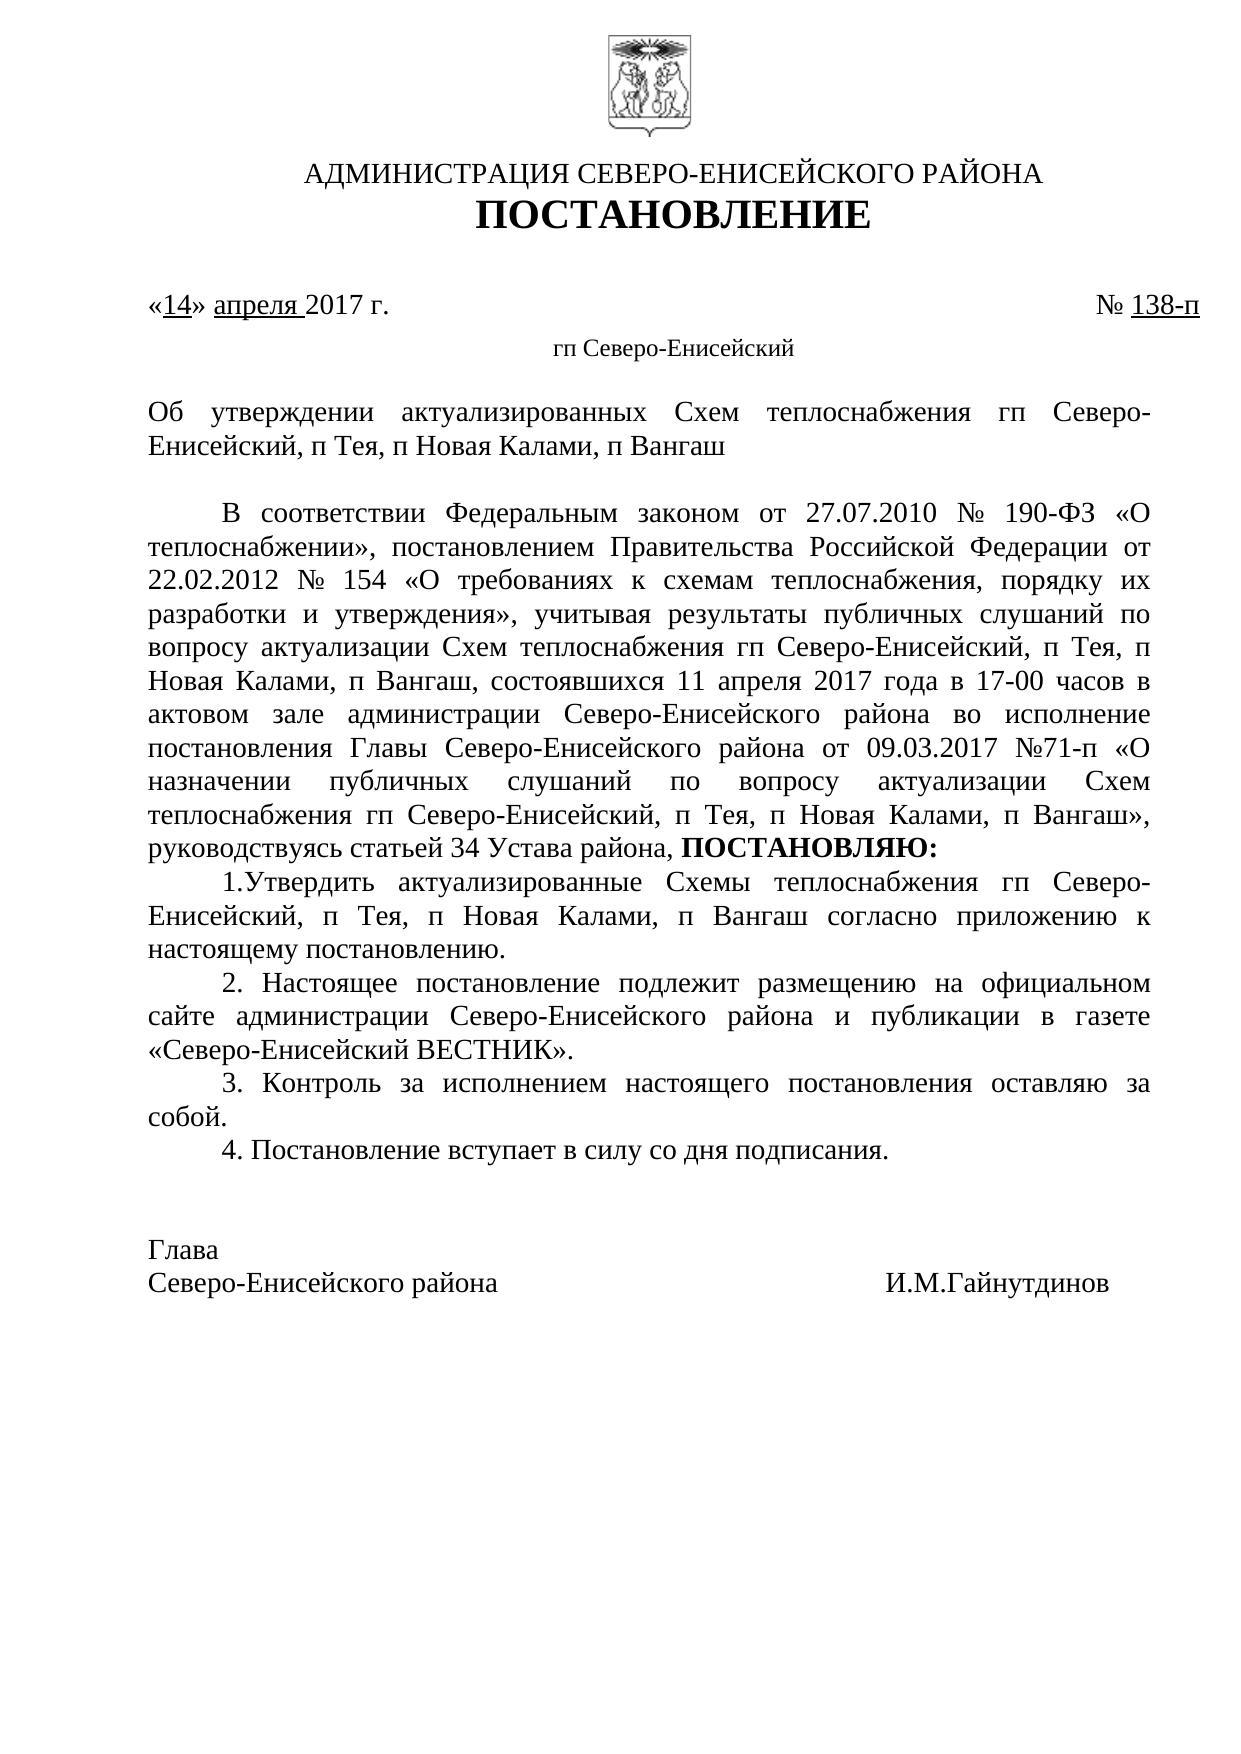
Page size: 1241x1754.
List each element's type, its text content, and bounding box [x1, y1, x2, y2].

table_cell № 138-п [664, 274, 1211, 333]
table_cell гп Северо-Енисейский [136, 333, 1211, 362]
table_header АДМИНИСТРАЦИЯ СЕВЕРО-ЕНИСЕЙСКОГО РАЙОНА ПОСТАНОВЛЕНИЕ [136, 156, 1211, 274]
text В соответствии Федеральным законом от 27.07.2010 № 190-ФЗ «О теплоснабжении», постановлением Правительства Российской Федерации от 22.02.2012 № 154 «О требованиях к схемам теплоснабжения, порядку их разработки и утверждения», учитывая результаты публичных слушаний по вопросу актуализации Схем теплоснабжения гп Северо-Енисейский, п Тея, п Новая Калами, п Вангаш, состоявшихся 11 апреля 2017 года в 17-00 часов в актовом зале администрации Северо-Енисейского района во исполнение постановления Главы Северо-Енисейского района от 09.03.2017 №71-п «О назначении публичных слушаний по вопросу актуализации Схем теплоснабжения гп Северо-Енисейский, п Тея, п Новая Калами, п Вангаш», руководствуясь статьей 34 Устава района, ПОСТАНОВЛЯЮ: [148, 495, 1152, 864]
text Об утверждении актуализированных Схем теплоснабжения гп Северо-Енисейский, п Тея, п Новая Калами, п Вангаш [148, 394, 1152, 462]
text 1.Утвердить актуализированные Схемы теплоснабжения гп Северо-Енисейский, п Тея, п Новая Калами, п Вангаш согласно приложению к настоящему постановлению. [148, 864, 1152, 965]
table_cell «14» апреля 2017 г. [136, 274, 664, 333]
text 3. Контроль за исполнением настоящего постановления оставляю за собой. [148, 1065, 1152, 1132]
picture [608, 35, 692, 137]
text Глава [148, 1232, 1152, 1265]
text 2. Настоящее постановление подлежит размещению на официальном сайте администрации Северо-Енисейского района и публикации в газете «Северо-Енисейский ВЕСТНИК». [148, 965, 1152, 1065]
text 4. Постановление вступает в силу со дня подписания. [148, 1132, 1152, 1166]
text Северо-Енисейского района И.М.Гайнутдинов [148, 1265, 1152, 1299]
